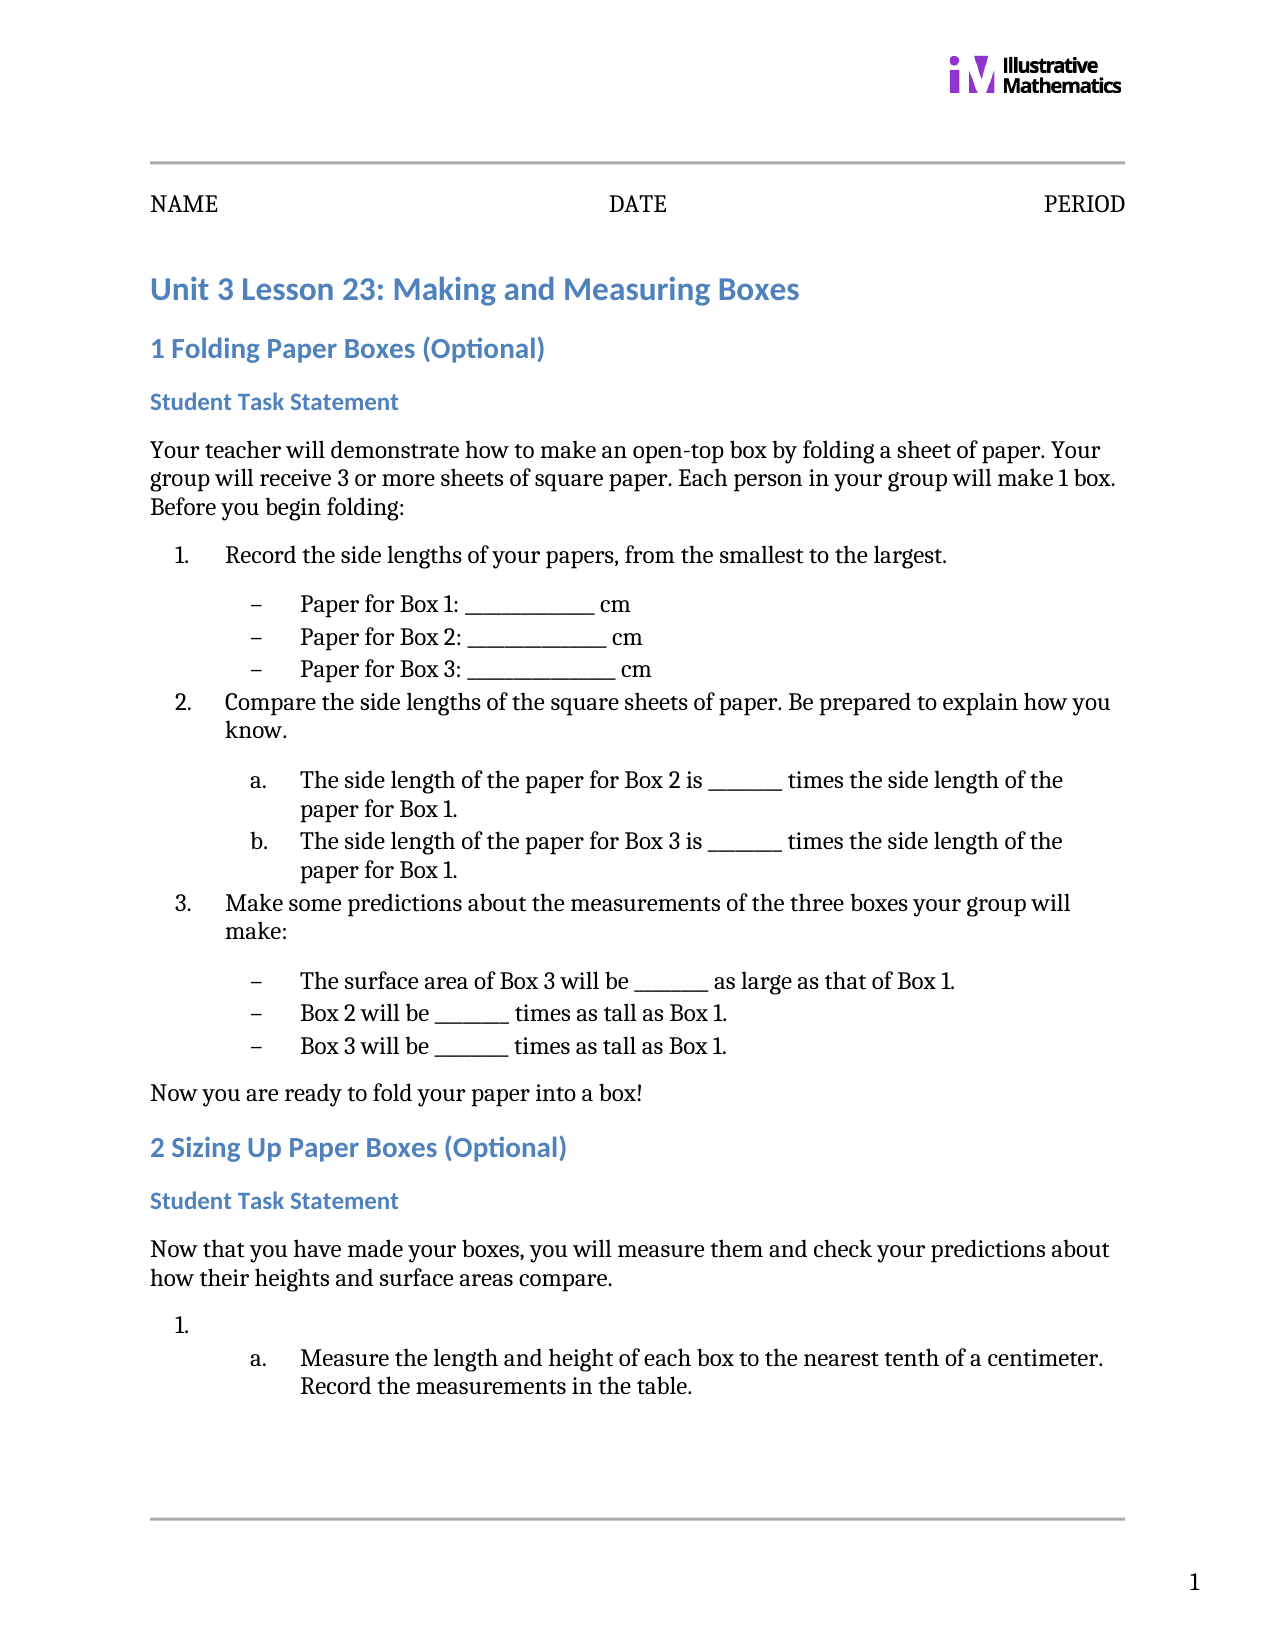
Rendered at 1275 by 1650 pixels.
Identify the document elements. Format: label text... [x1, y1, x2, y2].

list Compare the side lengths of the square sheets of paper. Be prepared to explain how you know. [175, 688, 1125, 745]
list Make some predictions about the measurements of the three boxes your group will make: [175, 888, 1125, 946]
list The side length of the paper for Box 2 is ________ times the side length of the paper for Box 1. [250, 766, 1125, 823]
picture [949, 55, 1121, 93]
list Paper for Box 3: ________________ cm [250, 655, 1125, 684]
subtitle 1 Folding Paper Boxes (Optional) [150, 330, 1125, 366]
text Your teacher will demonstrate how to make an open-top box by folding a sheet of paper. Your group will receive 3 or more sheets of square paper. Each person in your group will make 1 box. Before you begin folding: [150, 436, 1125, 522]
subtitle Unit 3 Lesson 23: Making and Measuring Boxes [150, 268, 1125, 309]
text Now that you have made your boxes, you will measure them and check your predictions about how their heights and surface areas compare. [150, 1235, 1125, 1292]
list Record the side lengths of your papers, from the smallest to the largest. [175, 541, 1125, 569]
subtitle Student Task Statement [150, 1185, 1125, 1216]
list Box 3 will be ________ times as tall as Box 1. [250, 1032, 1125, 1061]
list Paper for Box 1: ______________ cm [250, 590, 1125, 619]
list Paper for Box 2: _______________ cm [250, 623, 1125, 651]
subtitle Student Task Statement [150, 386, 1125, 417]
list Box 2 will be ________ times as tall as Box 1. [250, 999, 1125, 1028]
list Measure the length and height of each box to the nearest tenth of a centimeter. Record the measurements in the table. [250, 1343, 1125, 1401]
list The surface area of Box 3 will be ________ as large as that of Box 1. [250, 967, 1125, 996]
subtitle 2 Sizing Up Paper Boxes (Optional) [150, 1129, 1125, 1164]
text Now you are ready to fold your paper into a box! [150, 1079, 1125, 1108]
list The side length of the paper for Box 3 is ________ times the side length of the paper for Box 1. [250, 827, 1125, 885]
